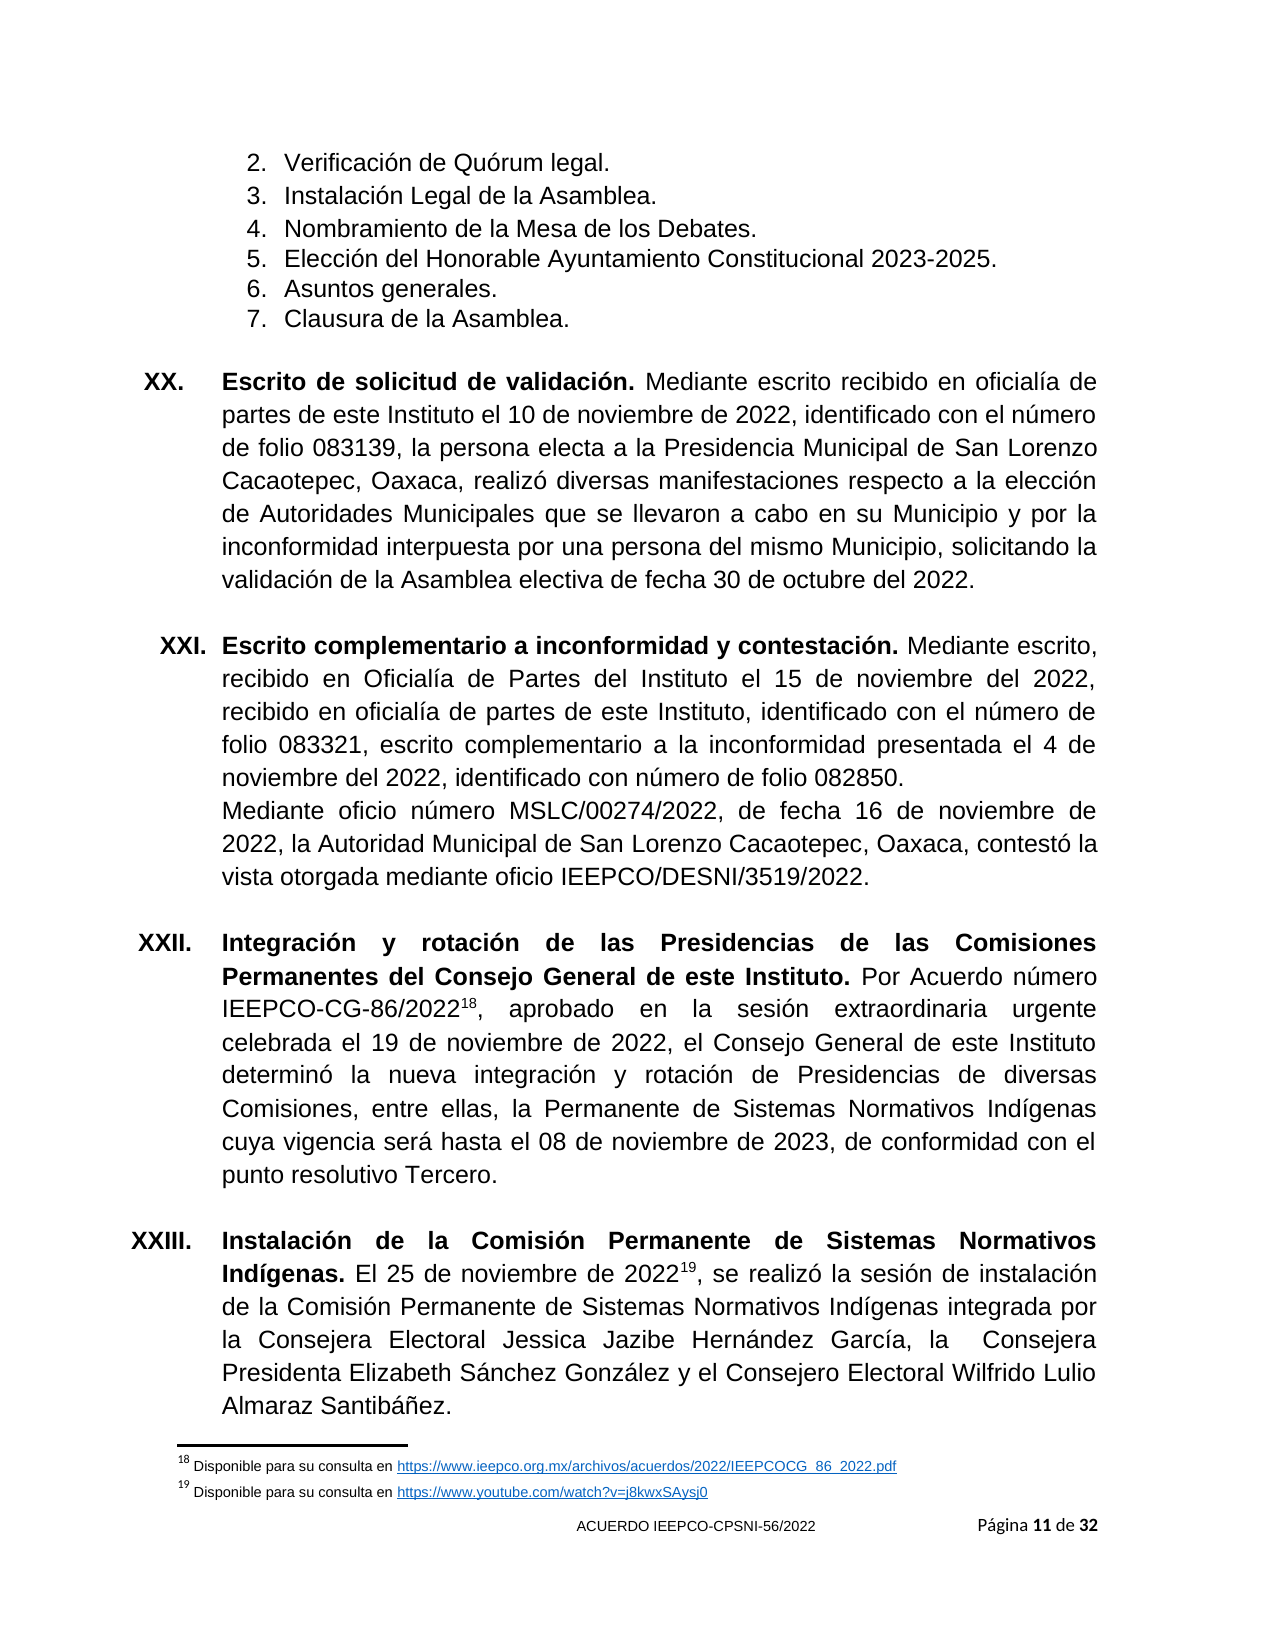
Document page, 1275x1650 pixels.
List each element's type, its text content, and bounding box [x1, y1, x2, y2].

list Elección del Honorable Ayuntamiento Constitucional 2023-2025. [246, 244, 1098, 272]
list Verificación de Quórum legal. [246, 148, 1098, 176]
list Instalación Legal de la Asamblea. [246, 181, 1098, 209]
list Instalación de la Comisión Permanente de Sistemas Normativos Indígenas. El 25 de noviembre de 2022, se realizó la sesión de instalación de la Comisión Permanente de Sistemas Normativos Indígenas integrada por la Consejera Electoral Jessica Jazibe Hernández García, la Consejera Presidenta Elizabeth Sánchez González y el Consejero Electoral Wilfrido Lulio Almaraz Santibáñez. [192, 1226, 1098, 1419]
list Clausura de la Asamblea. [246, 304, 1098, 333]
list Integración y rotación de las Presidencias de las Comisiones Permanentes del Consejo General de este Instituto. Por Acuerdo número IEEPCO-CG-86/2022, aprobado en la sesión extraordinaria urgente celebrada el 19 de noviembre de 2022, el Consejo General de este Instituto determinó la nueva integración y rotación de Presidencias de diversas Comisiones, entre ellas, la Permanente de Sistemas Normativos Indígenas cuya vigencia será hasta el 08 de noviembre de 2023, de conformidad con el punto resolutivo Tercero. [192, 928, 1098, 1188]
list Asuntos generales. [246, 274, 1098, 303]
list Escrito de solicitud de validación. Mediante escrito recibido en oficialía de partes de este Instituto el 10 de noviembre de 2022, identificado con el número de folio 083139, la persona electa a la Presidencia Municipal de San Lorenzo Cacaotepec, Oaxaca, realizó diversas manifestaciones respecto a la elección de Autoridades Municipales que se llevaron a cabo en su Municipio y por la inconformidad interpuesta por una persona del mismo Municipio, solicitando la validación de la Asamblea electiva de fecha 30 de octubre del 2022. [184, 367, 1098, 594]
list Escrito complementario a inconformidad y contestación. Mediante escrito, recibido en Oficialía de Partes del Instituto el 15 de noviembre del 2022, recibido en oficialía de partes de este Instituto, identificado con el número de folio 083321, escrito complementario a la inconformidad presentada el 4 de noviembre del 2022, identificado con número de folio 082850. [207, 631, 1098, 792]
list Mediante oficio número MSLC/00274/2022, de fecha 16 de noviembre de 2022, la Autoridad Municipal de San Lorenzo Cacaotepec, Oaxaca, contestó la vista otorgada mediante oficio IEEPCO/DESNI/3519/2022. [222, 796, 1098, 891]
list Nombramiento de la Mesa de los Debates. [246, 214, 1098, 242]
